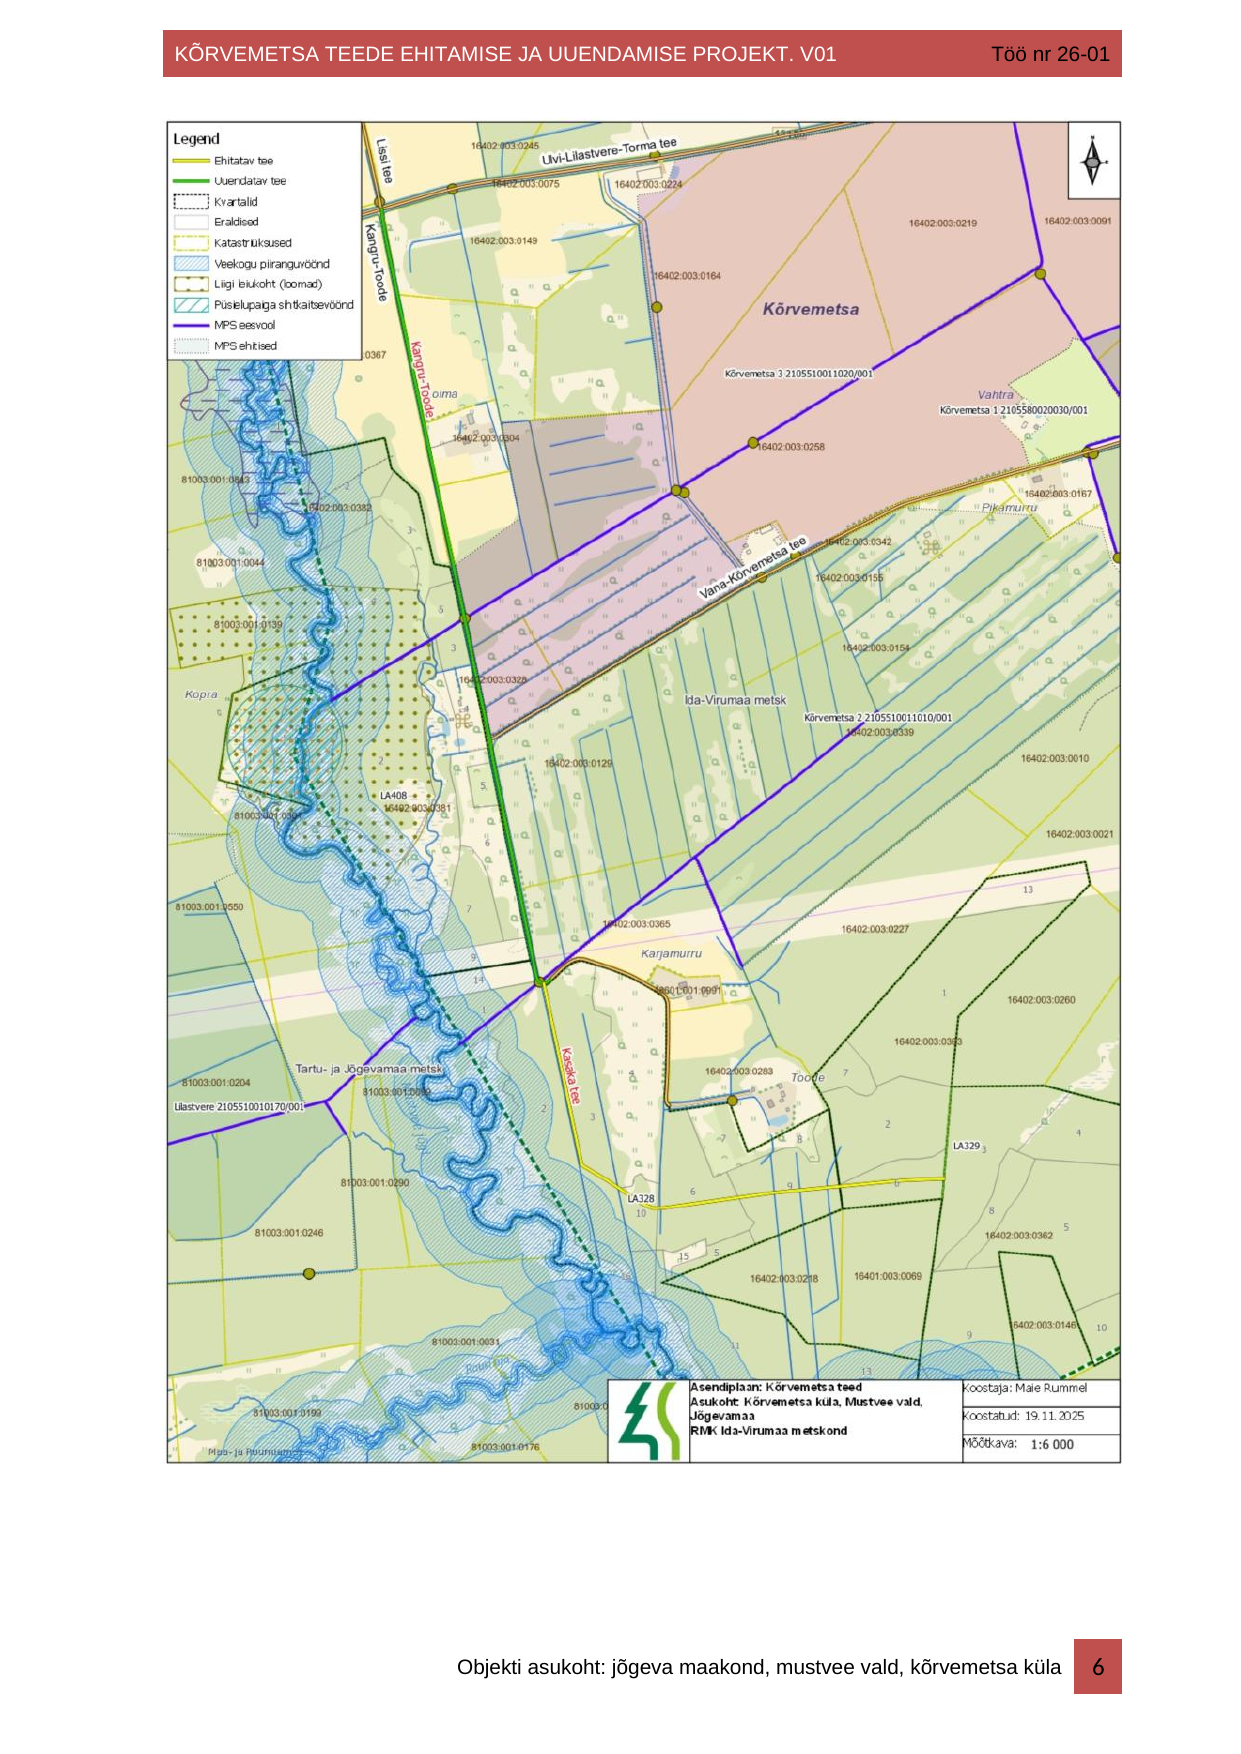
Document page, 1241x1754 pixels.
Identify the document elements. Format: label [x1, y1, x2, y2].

picture [162, 118, 1123, 1465]
